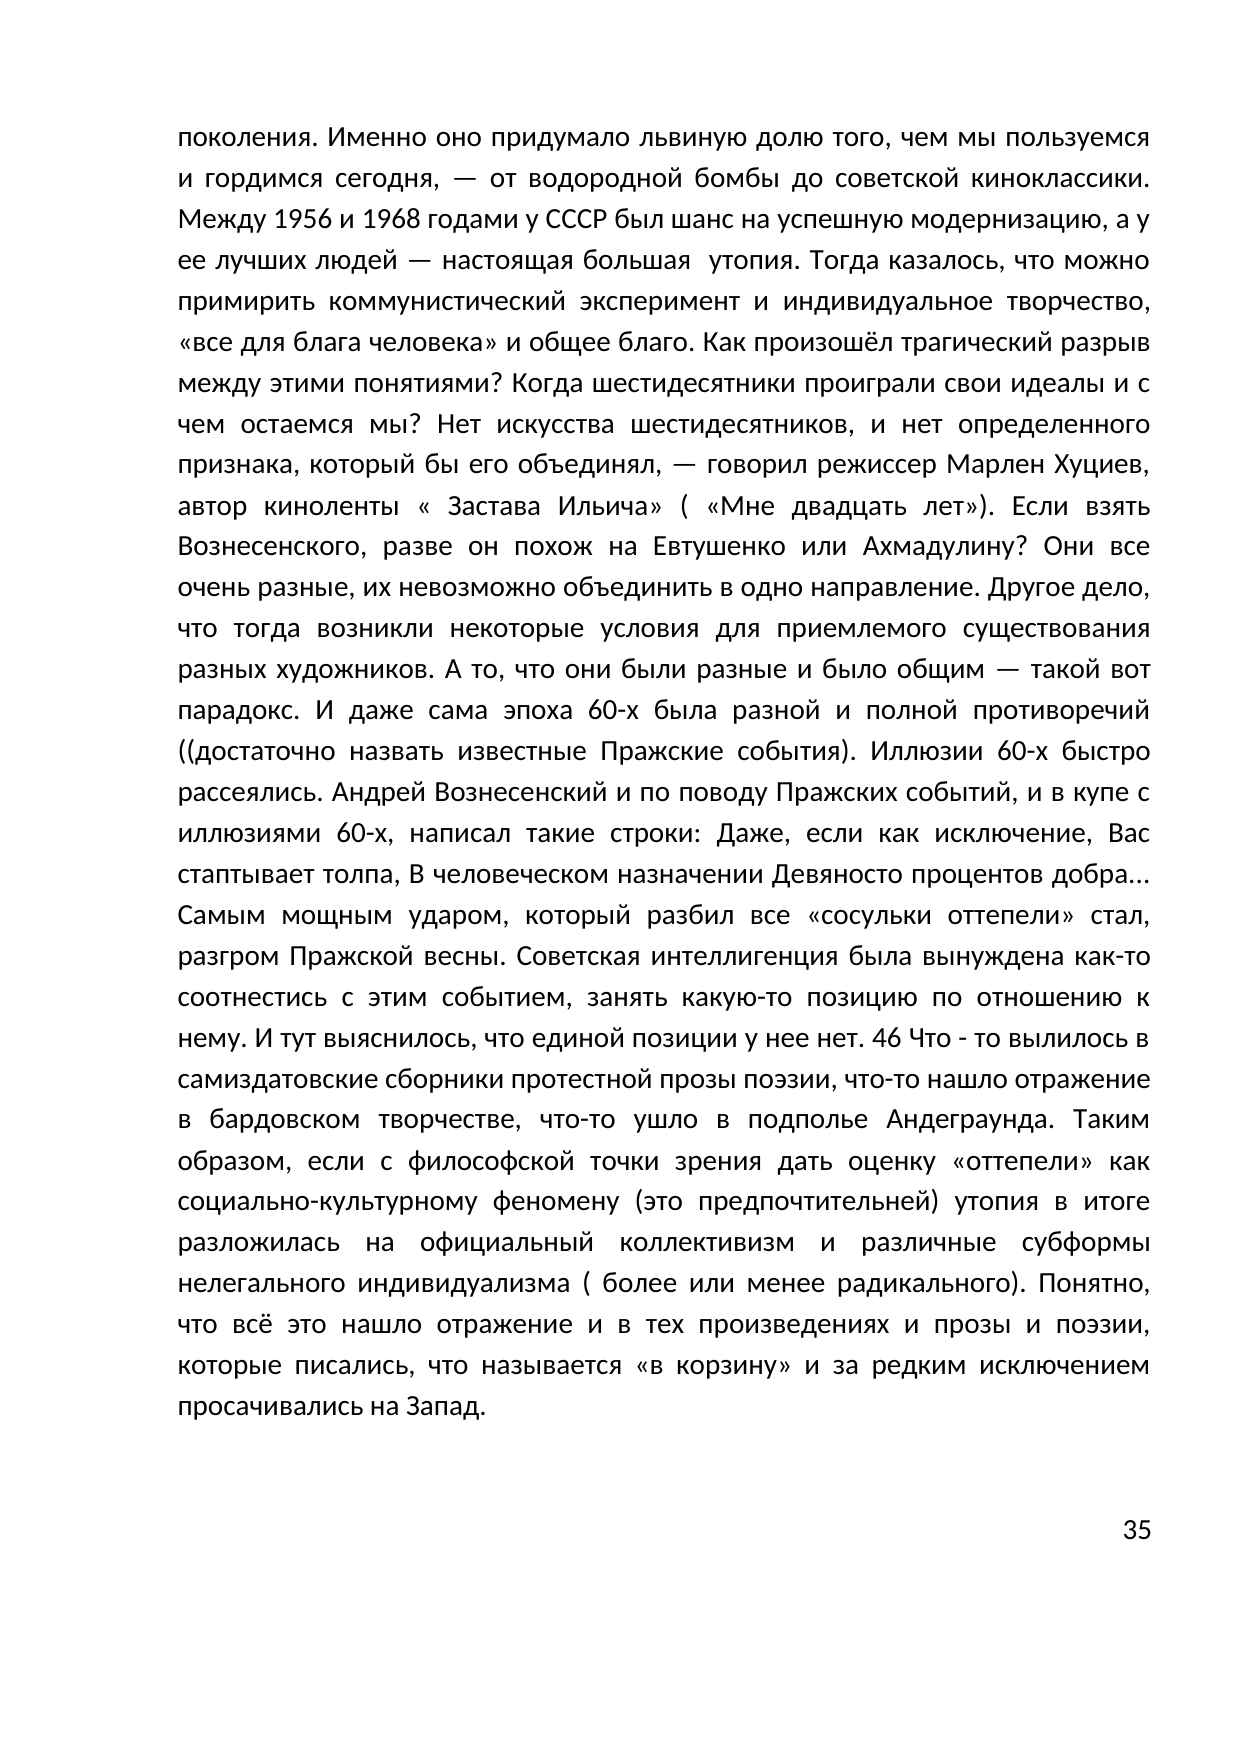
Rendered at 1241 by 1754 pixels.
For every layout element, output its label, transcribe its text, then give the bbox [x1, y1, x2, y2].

text 35 [177, 1511, 1152, 1546]
text поколения. Именно оно придумало львиную долю того, чем мы пользуемся и гордимся сегодня, — от водородной бомбы до советской киноклассики. Между 1956 и 1968 годами у СССР был шанс на успешную модернизацию, а у ее лучших людей — настоящая большая утопия. Тогда казалось, что можно примирить коммунистический эксперимент и индивидуальное творчество, «все для блага человека» и общее благо. Как произошёл трагический разрыв между этими понятиями? Когда шестидесятники проиграли свои идеалы и с чем остаемся мы? Нет искусства шестидесятников, и нет определенного признака, который бы его объединял, — говорил режиссер Марлен Хуциев, автор киноленты « Застава Ильича» ( «Мне двадцать лет»). Если взять Вознесенского, разве он похож на Евтушенко или Ахмадулину? Они все очень разные, их невозможно объединить в одно направление. Другое дело, что тогда возникли некоторые условия для приемлемого существования разных художников. А то, что они были разные и было общим — такой вот парадокс. И даже сама эпоха 60-х была разной и полной противоречий ((достаточно назвать известные Пражские события). Иллюзии 60-х быстро рассеялись. Андрей Вознесенский и по поводу Пражских событий, и в купе с иллюзиями 60-х, написал такие строки: Даже, если как исключение, Вас стаптывает толпа, В человеческом назначении Девяносто процентов добра... Самым мощным ударом, который разбил все «сосульки оттепели» стал, разгром Пражской весны. Советская интеллигенция была вынуждена как-то соотнестись с этим событием, занять какую-то позицию по отношению к нему. И тут выяснилось, что единой позиции у нее нет. 46 Что - то вылилось в самиздатовские сборники протестной прозы поэзии, что-то нашло отражение в бардовском творчестве, что-то ушло в подполье Андеграунда. Таким образом, если с философской точки зрения дать оценку «оттепели» как социально-культурному феномену (это предпочтительней) утопия в итоге разложилась на официальный коллективизм и различные субформы нелегального индивидуализма ( более или менее радикального). Понятно, что всё это нашло отражение и в тех произведениях и прозы и поэзии, которые писались, что называется «в корзину» и за редким исключением просачивались на Запад. [177, 118, 1152, 1423]
